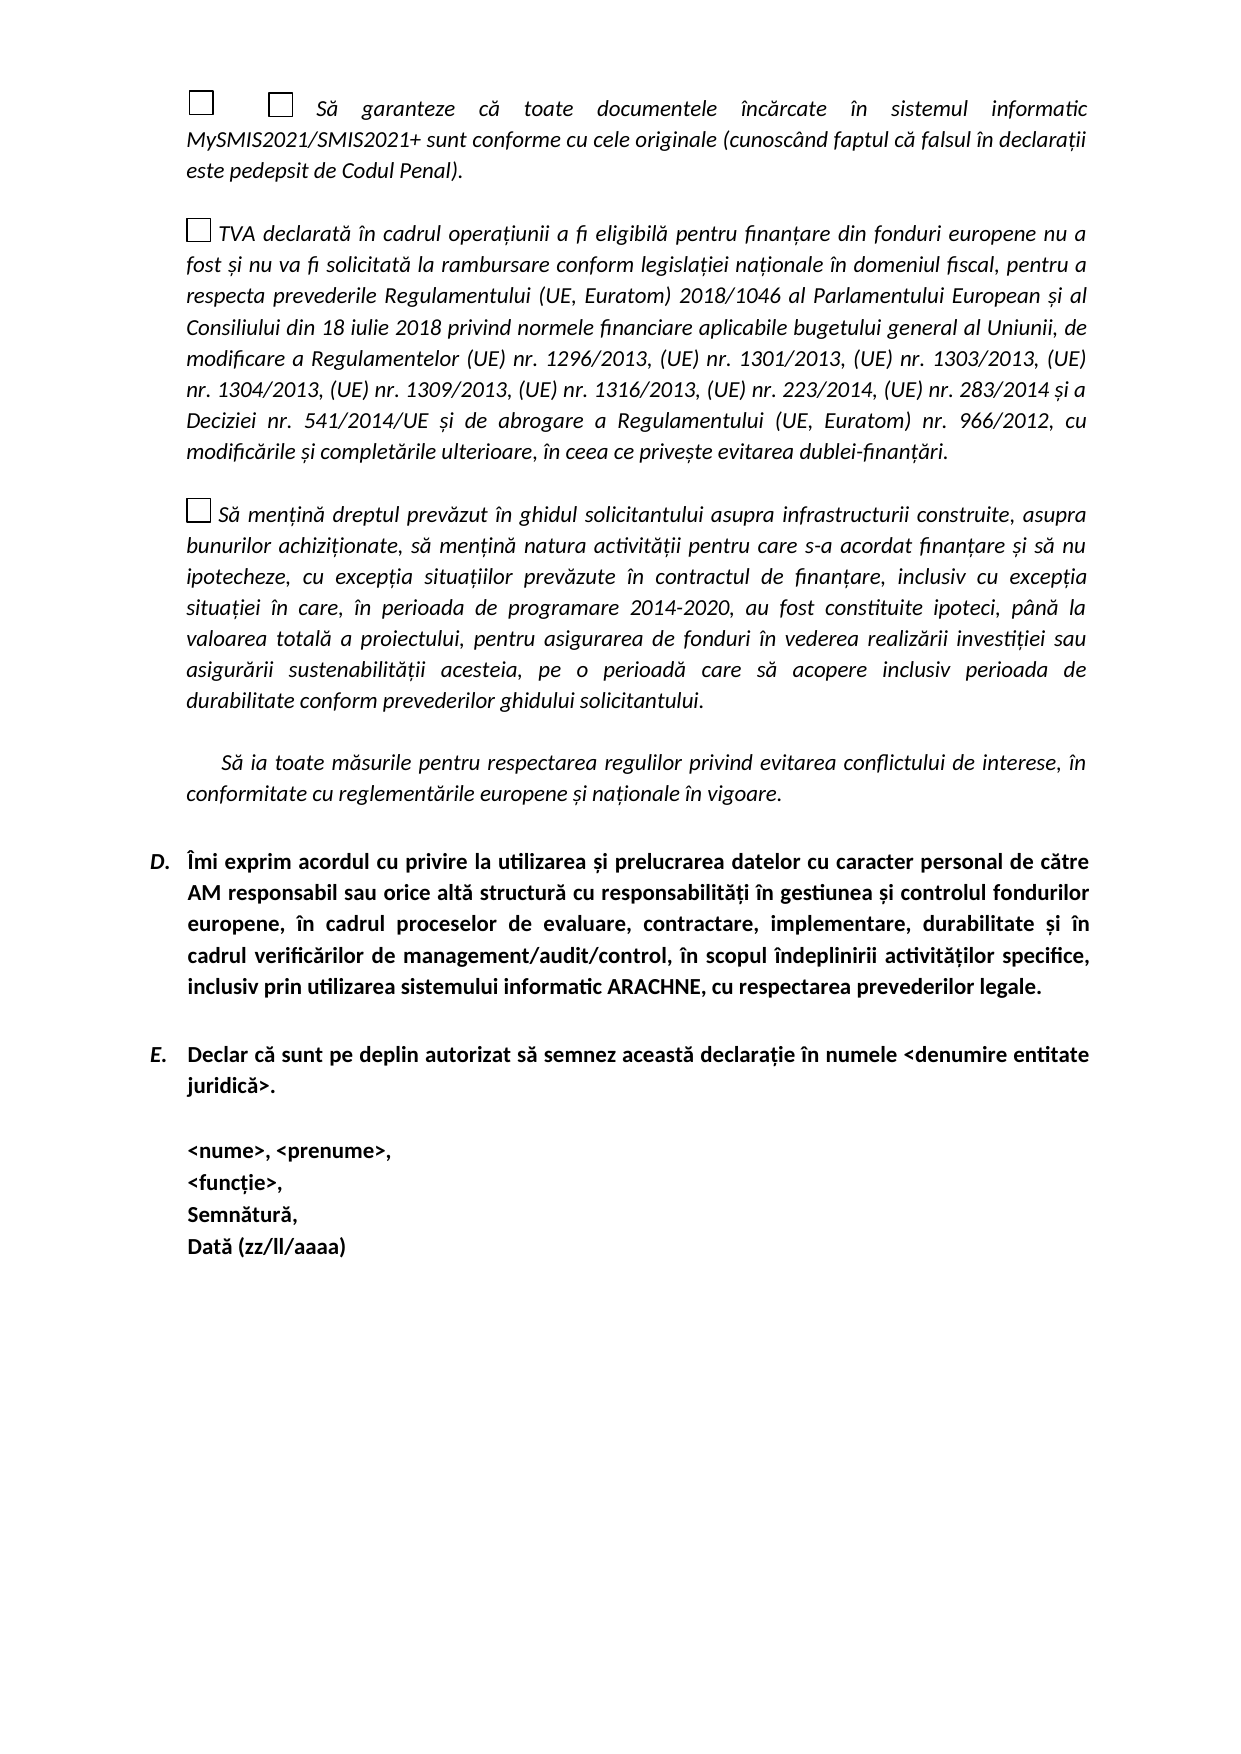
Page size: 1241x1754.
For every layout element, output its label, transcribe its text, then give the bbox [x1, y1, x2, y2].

text <funcție>, [187, 1168, 1091, 1196]
text Să mențină dreptul prevăzut în ghidul solicitantului asupra infrastructurii construite, asupra bunurilor achiziționate, să mențină natura activității pentru care s-a acordat finanțare și să nu ipotecheze, cu excepția situațiilor prevăzute în contractul de finanțare, inclusiv cu excepția situației în care, în perioada de programare 2014-2020, au fost constituite ipoteci, până la valoarea totală a proiectului, pentru asigurarea de fonduri în vederea realizării investiției sau asigurării sustenabilității acesteia, pe o perioadă care să acopere inclusiv perioada de durabilitate conform prevederilor ghidului solicitantului. [186, 499, 1091, 714]
list Declar că sunt pe deplin autorizat să semnez această declarație în numele <denumire entitate juridică>. [150, 1040, 1091, 1099]
text Semnătură, [187, 1200, 1091, 1228]
text Să ia toate măsurile pentru respectarea regulilor privind evitarea conflictului de interese, în conformitate cu reglementările europene și naționale în vigoare. [186, 748, 1091, 807]
list Îmi exprim acordul cu privire la utilizarea și prelucrarea datelor cu caracter personal de către AM responsabil sau orice altă structură cu responsabilități în gestiunea și controlul fondurilor europene, în cadrul proceselor de evaluare, contractare, implementare, durabilitate și în cadrul verificărilor de management/audit/control, în scopul îndeplinirii activităților specifice, inclusiv prin utilizarea sistemului informatic ARACHNE, cu respectarea prevederilor legale. [150, 847, 1091, 1000]
subtitle <nume>, <prenume>, [187, 1136, 1066, 1164]
text TVA declarată în cadrul operațiunii a fi eligibilă pentru finanțare din fonduri europene nu a fost și nu va fi solicitată la rambursare conform legislației naționale în domeniul fiscal, pentru a respecta prevederile Regulamentului (UE, Euratom) 2018/1046 al Parlamentului European și al Consiliului din 18 iulie 2018 privind normele financiare aplicabile bugetului general al Uniunii, de modificare a Regulamentelor (UE) nr. 1296/2013, (UE) nr. 1301/2013, (UE) nr. 1303/2013, (UE) nr. 1304/2013, (UE) nr. 1309/2013, (UE) nr. 1316/2013, (UE) nr. 223/2014, (UE) nr. 283/2014 și a Deciziei nr. 541/2014/UE și de abrogare a Regulamentului (UE, Euratom) nr. 966/2012, cu modificările şi completările ulterioare, în ceea ce privește evitarea dublei-finanțări. [186, 218, 1091, 465]
text Să garanteze că toate documentele încărcate în sistemul informatic MySMIS2021/SMIS2021+ sunt conforme cu cele originale (cunoscând faptul că falsul în declarații este pedepsit de Codul Penal). [186, 93, 1091, 184]
text Dată (zz/ll/aaaa) [187, 1232, 1091, 1260]
